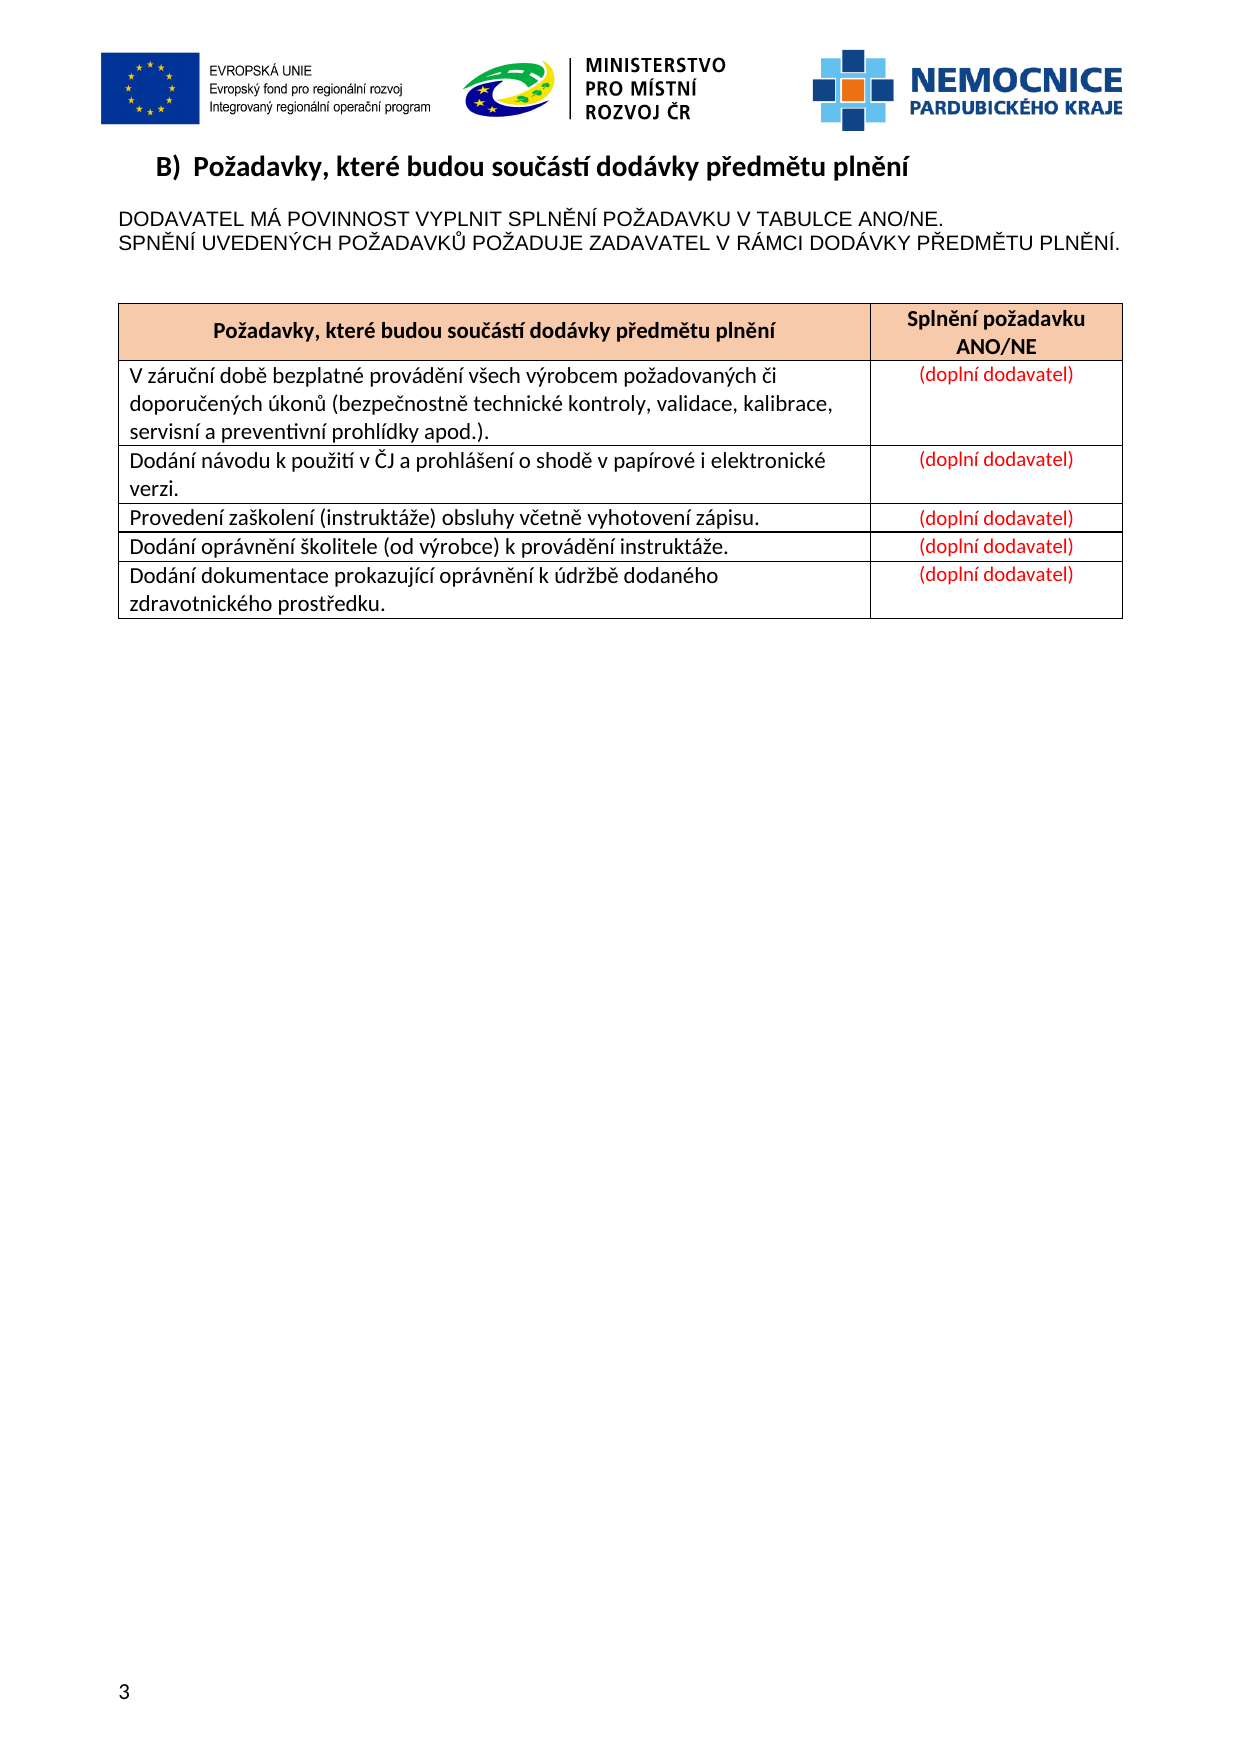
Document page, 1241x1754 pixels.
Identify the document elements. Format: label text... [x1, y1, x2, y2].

table_cell Dodání dokumentace prokazující oprávnění k údržbě dodaného zdravotnického prostředku. [119, 562, 870, 618]
table_cell (doplní dodavatel) [871, 504, 1122, 531]
table_cell (doplní dodavatel) [871, 361, 1122, 445]
text DODAVATEL MÁ POVINNOST VYPLNIT SPLNĚNÍ POŽADAVKU V TABULCE ANO/NE. [118, 207, 1122, 231]
picture [811, 48, 1123, 132]
text SPNĚNÍ UVEDENÝCH POŽADAVKŮ POŽADUJE ZADAVATEL V RÁMCI DODÁVKY PŘEDMĚTU PLNĚNÍ. [118, 231, 1122, 255]
table_cell (doplní dodavatel) [871, 562, 1122, 618]
table_cell Dodání oprávnění školitele (od výrobce) k provádění instruktáže. [119, 533, 870, 561]
table_cell V záruční době bezplatné provádění všech výrobcem požadovaných či doporučených úkonů (bezpečnostně technické kontroly, validace, kalibrace, servisní a preventivní prohlídky apod.). [119, 361, 870, 445]
table_cell Dodání návodu k použití v ČJ a prohlášení o shodě v papírové i elektronické verzi. [119, 446, 870, 502]
list Požadavky, které budou součástí dodávky předmětu plnění [156, 148, 1122, 183]
table_header Požadavky, které budou součástí dodávky předmětu plnění [119, 304, 870, 360]
table_cell Provedení zaškolení (instruktáže) obsluhy včetně vyhotovení zápisu. [119, 504, 870, 531]
table_cell (doplní dodavatel) [871, 533, 1122, 561]
picture [79, 28, 747, 148]
table_cell (doplní dodavatel) [871, 446, 1122, 502]
table_header Splnění požadavku ANO/NE [871, 304, 1122, 360]
